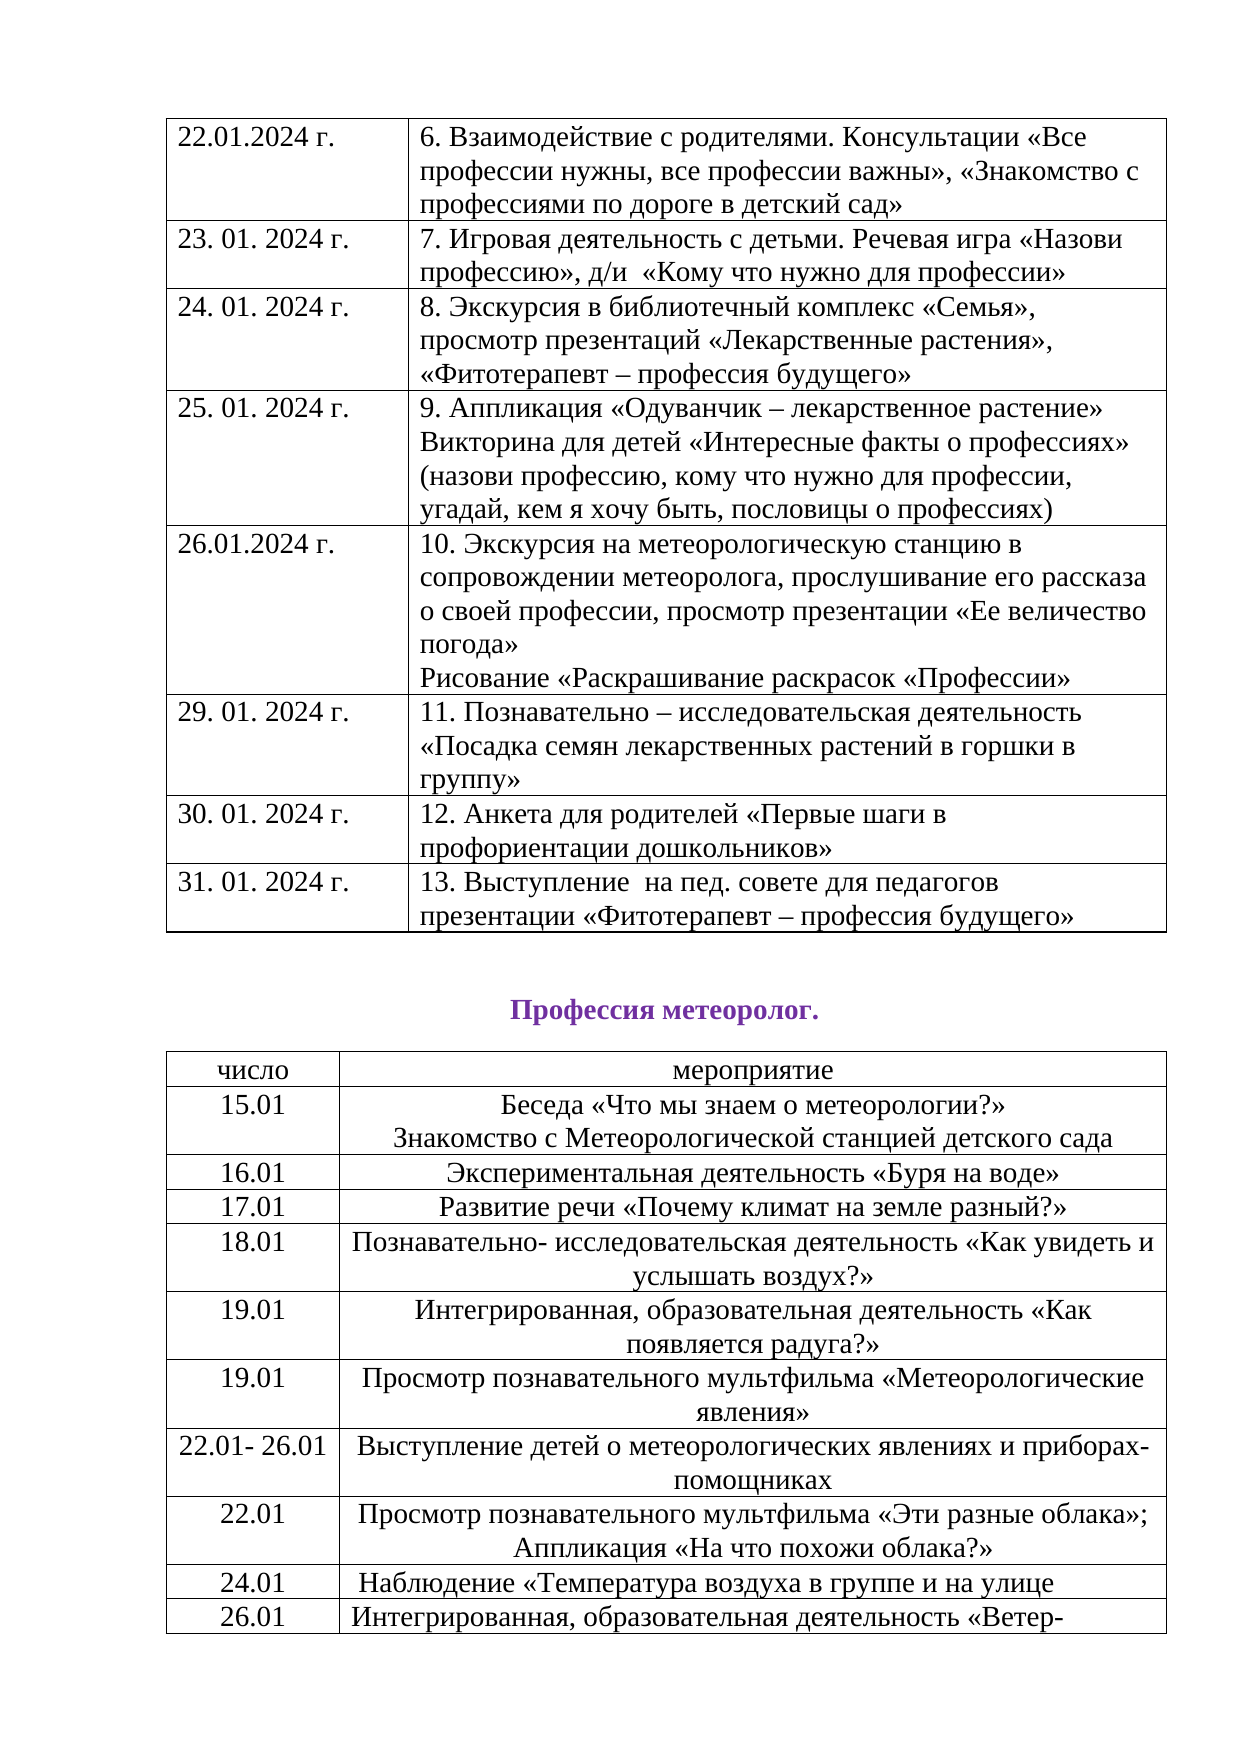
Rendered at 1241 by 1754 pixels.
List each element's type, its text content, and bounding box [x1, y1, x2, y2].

table_cell 22.01- 26.01 [167, 1429, 339, 1496]
table_cell 12. Анкета для родителей «Первые шаги в профориентации дошкольников» [409, 796, 1166, 863]
table_cell Наблюдение «Температура воздуха в группе и на улице [340, 1565, 1166, 1598]
table_header мероприятие [340, 1052, 1166, 1086]
table_cell Развитие речи «Почему климат на земле разный?» [340, 1190, 1166, 1223]
table_cell 24. 01. 2024 г. [167, 289, 408, 389]
table_cell 10. Экскурсия на метеорологическую станцию в сопровождении метеоролога, прослушивание его рассказа о своей профессии, просмотр презентации «Ее величество погода» Рисование «Раскрашивание раскрасок «Профессии» [409, 526, 1166, 693]
table_cell 15.01 [167, 1087, 339, 1154]
table_header число [167, 1052, 339, 1086]
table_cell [340, 1599, 1166, 1633]
table_cell 16.01 [167, 1155, 339, 1188]
table_cell 23. 01. 2024 г. [167, 221, 408, 288]
table_cell Просмотр познавательного мультфильма «Метеорологические явления» [340, 1360, 1166, 1427]
table_cell Выступление детей о метеорологических явлениях и приборах-помощниках [340, 1429, 1166, 1496]
table_cell Беседа «Что мы знаем о метеорологии?» Знакомство с Метеорологической станцией детского сада [340, 1087, 1166, 1154]
table_cell Экспериментальная деятельность «Буря на воде» [340, 1155, 1166, 1188]
table_cell 26.01.2024 г. [167, 526, 408, 693]
table_cell 17.01 [167, 1190, 339, 1223]
table_cell 6. Взаимодействие с родителями. Консультации «Все профессии нужны, все профессии важны», «Знакомство с профессиями по дороге в детский сад» [409, 119, 1166, 220]
table_cell 19.01 [167, 1292, 339, 1359]
table_cell 19.01 [167, 1360, 339, 1427]
table_cell 24.01 [167, 1565, 339, 1598]
table_cell 31. 01. 2024 г. [167, 864, 408, 931]
table_cell 13. Выступление на пед. совете для педагогов презентации «Фитотерапевт – профессия будущего» [409, 864, 1166, 931]
table_cell 9. Аппликация «Одуванчик – лекарственное растение» Викторина для детей «Интересные факты о профессиях» (назови профессию, кому что нужно для профессии, угадай, кем я хочу быть, пословицы о профессиях) [409, 391, 1166, 525]
table_cell 18.01 [167, 1224, 339, 1291]
table_cell 29. 01. 2024 г. [167, 695, 408, 795]
table_cell 8. Экскурсия в библиотечный комплекс «Семья», просмотр презентаций «Лекарственные растения», «Фитотерапевт – профессия будущего» [409, 289, 1166, 389]
table_cell Интегрированная, образовательная деятельность «Как появляется радуга?» [340, 1292, 1166, 1359]
table_cell Просмотр познавательного мультфильма «Эти разные облака»; Аппликация «На что похожи облака?» [340, 1497, 1166, 1564]
table_cell 22.01.2024 г. [167, 119, 408, 220]
table_cell 26.01 [167, 1599, 339, 1633]
table_cell 7. Игровая деятельность с детьми. Речевая игра «Назови профессию», д/и «Кому что нужно для профессии» [409, 221, 1166, 288]
table_cell Познавательно- исследовательская деятельность «Как увидеть и услышать воздух?» [340, 1224, 1166, 1291]
table_cell 30. 01. 2024 г. [167, 796, 408, 863]
table_cell 25. 01. 2024 г. [167, 391, 408, 525]
table_cell 11. Познавательно – исследовательская деятельность «Посадка семян лекарственных растений в горшки в группу» [409, 695, 1166, 795]
table_cell 22.01 [167, 1497, 339, 1564]
text Профессия метеоролог. [177, 992, 1152, 1025]
